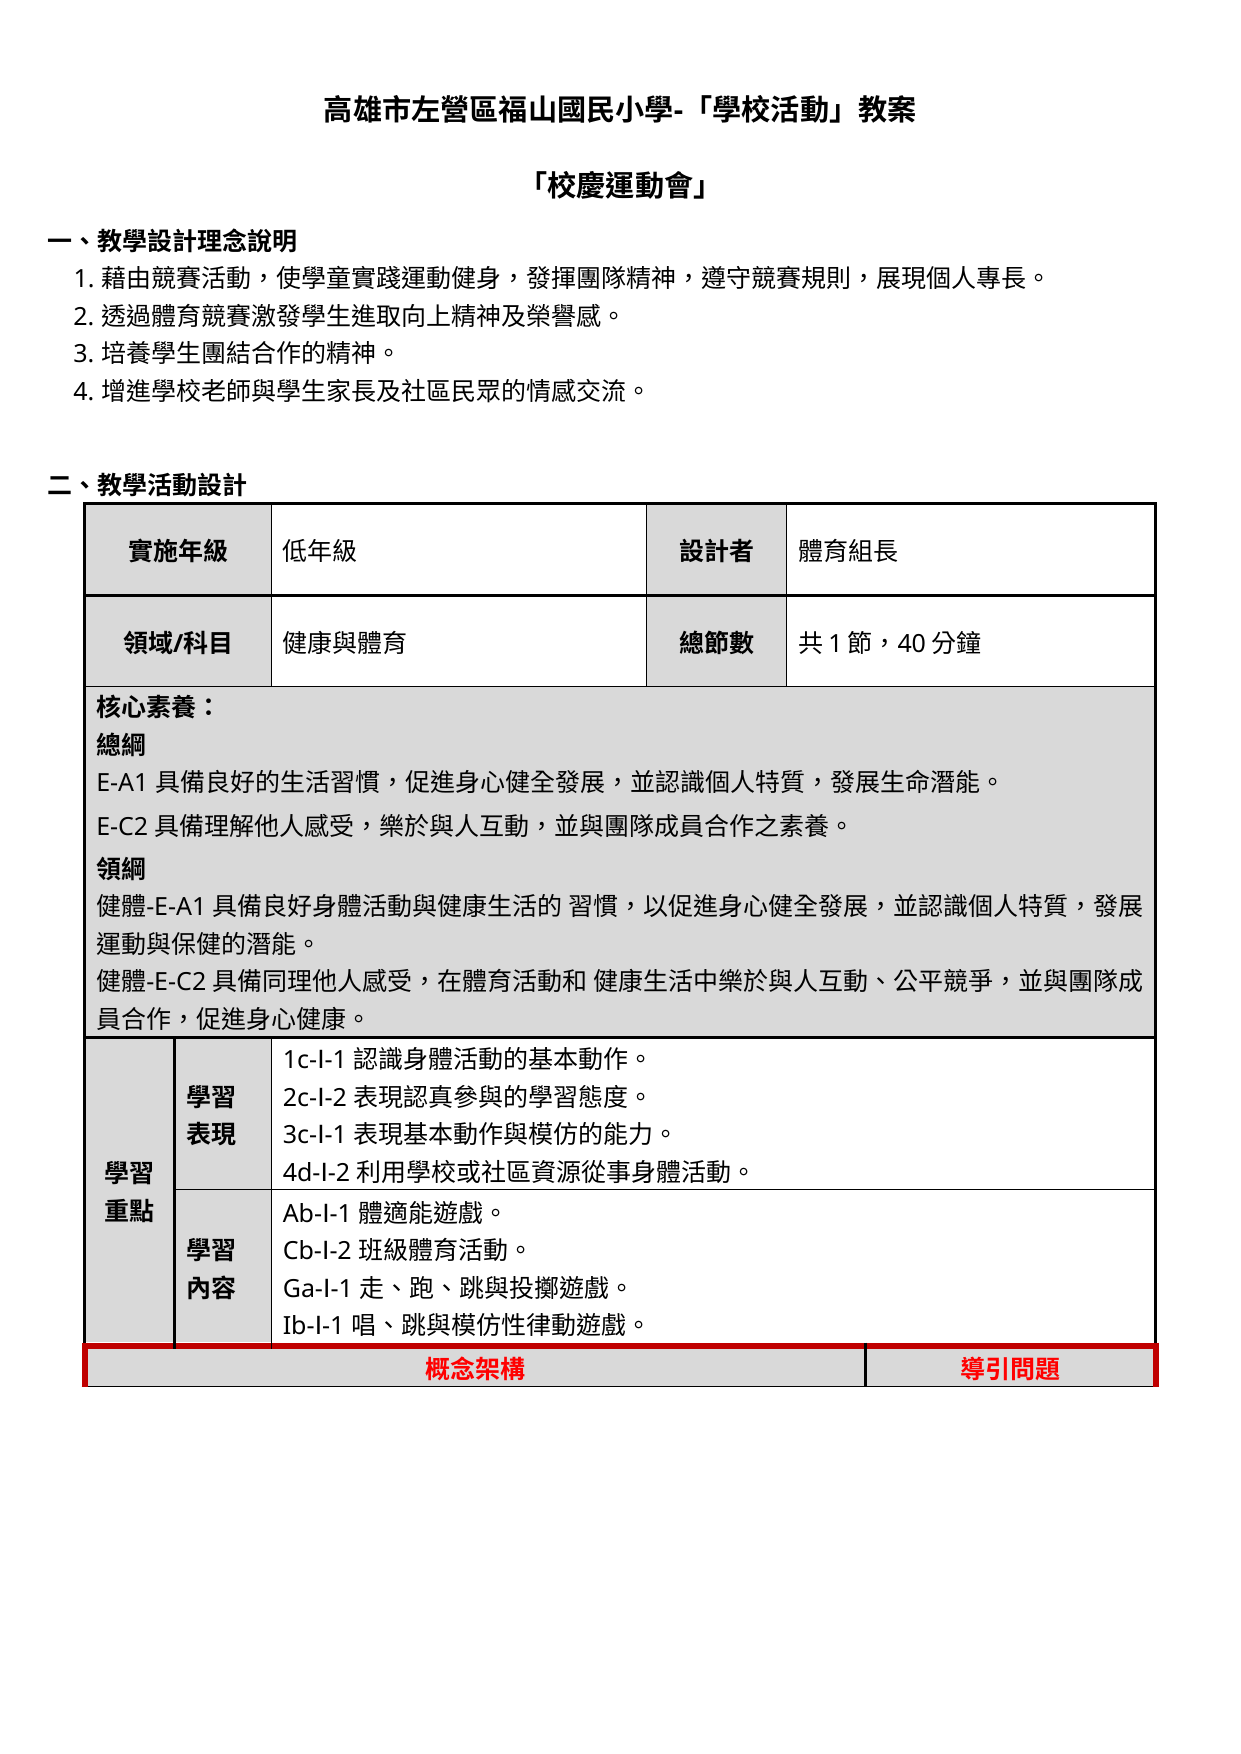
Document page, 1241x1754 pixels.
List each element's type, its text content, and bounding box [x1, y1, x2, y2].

text 3. 培養學生團結合作的精神。 [47, 333, 1193, 371]
text 2. 透過體育競賽激發學生進取向上精神及榮譽感。 [47, 296, 1193, 333]
table_cell 領域/科目 [86, 597, 271, 686]
table_header 設計者 [647, 505, 786, 594]
text 一、教學設計理念說明 [47, 221, 1193, 258]
text 1. 藉由競賽活動，使學童實踐運動健身，發揮團隊精神，遵守競賽規則，展現個人專長。 [47, 258, 1193, 296]
table_cell 導引問題 [867, 1349, 1153, 1386]
table_cell 學習 內容 [176, 1190, 271, 1342]
table_header 低年級 [272, 505, 646, 594]
table_cell 學習 表現 [176, 1039, 271, 1189]
table_cell 核心素養： 總綱 E-A1 具備良好的生活習慣，促進身心健全發展，並認識個人特質，發展生命潛能。 E-C2 具備理解他人感受，樂於與人互動，並與團隊成員合作之素養。 領綱 健體-E-A1 具備良好身體活動與健康生活的 習慣，以促進身心健全發展，並認識個人特質，發展運動與保健的潛能。 健體-E-C2 具備同理他人感受，在體育活動和 健康生活中樂於與人互動、公平競爭，並與團隊成員合作，促進身心健康。 [86, 687, 1154, 1036]
text 4. 增進學校老師與學生家長及社區民眾的情感交流。 [47, 371, 1193, 408]
table_header 體育組長 [787, 505, 1154, 594]
table_cell 概念架構 [88, 1349, 864, 1386]
table_cell Ab-Ⅰ-1 體適能遊戲。 Cb-Ⅰ-2 班級體育活動。 Ga-Ⅰ-1 走、跑、跳與投擲遊戲。 Ib-Ⅰ-1 唱、跳與模仿性律動遊戲。 [272, 1190, 1154, 1342]
table_cell 1c-Ⅰ-1 認識身體活動的基本動作。 2c-Ⅰ-2 表現認真參與的學習態度。 3c-Ⅰ-1 表現基本動作與模仿的能力。 4d-Ⅰ-2 利用學校或社區資源從事身體活動。 [272, 1039, 1154, 1189]
table_cell 共1節，40分鐘 [787, 597, 1154, 686]
table_header 實施年級 [86, 505, 271, 594]
text 「校慶運動會」 [47, 146, 1193, 221]
table_cell 總節數 [647, 597, 786, 686]
table_cell 健康與體育 [272, 597, 646, 686]
table_cell 學習 重點 [86, 1039, 173, 1342]
text 二、教學活動設計 [47, 464, 1193, 502]
text 高雄市左營區福山國民小學-「學校活動」教案 [47, 71, 1193, 146]
